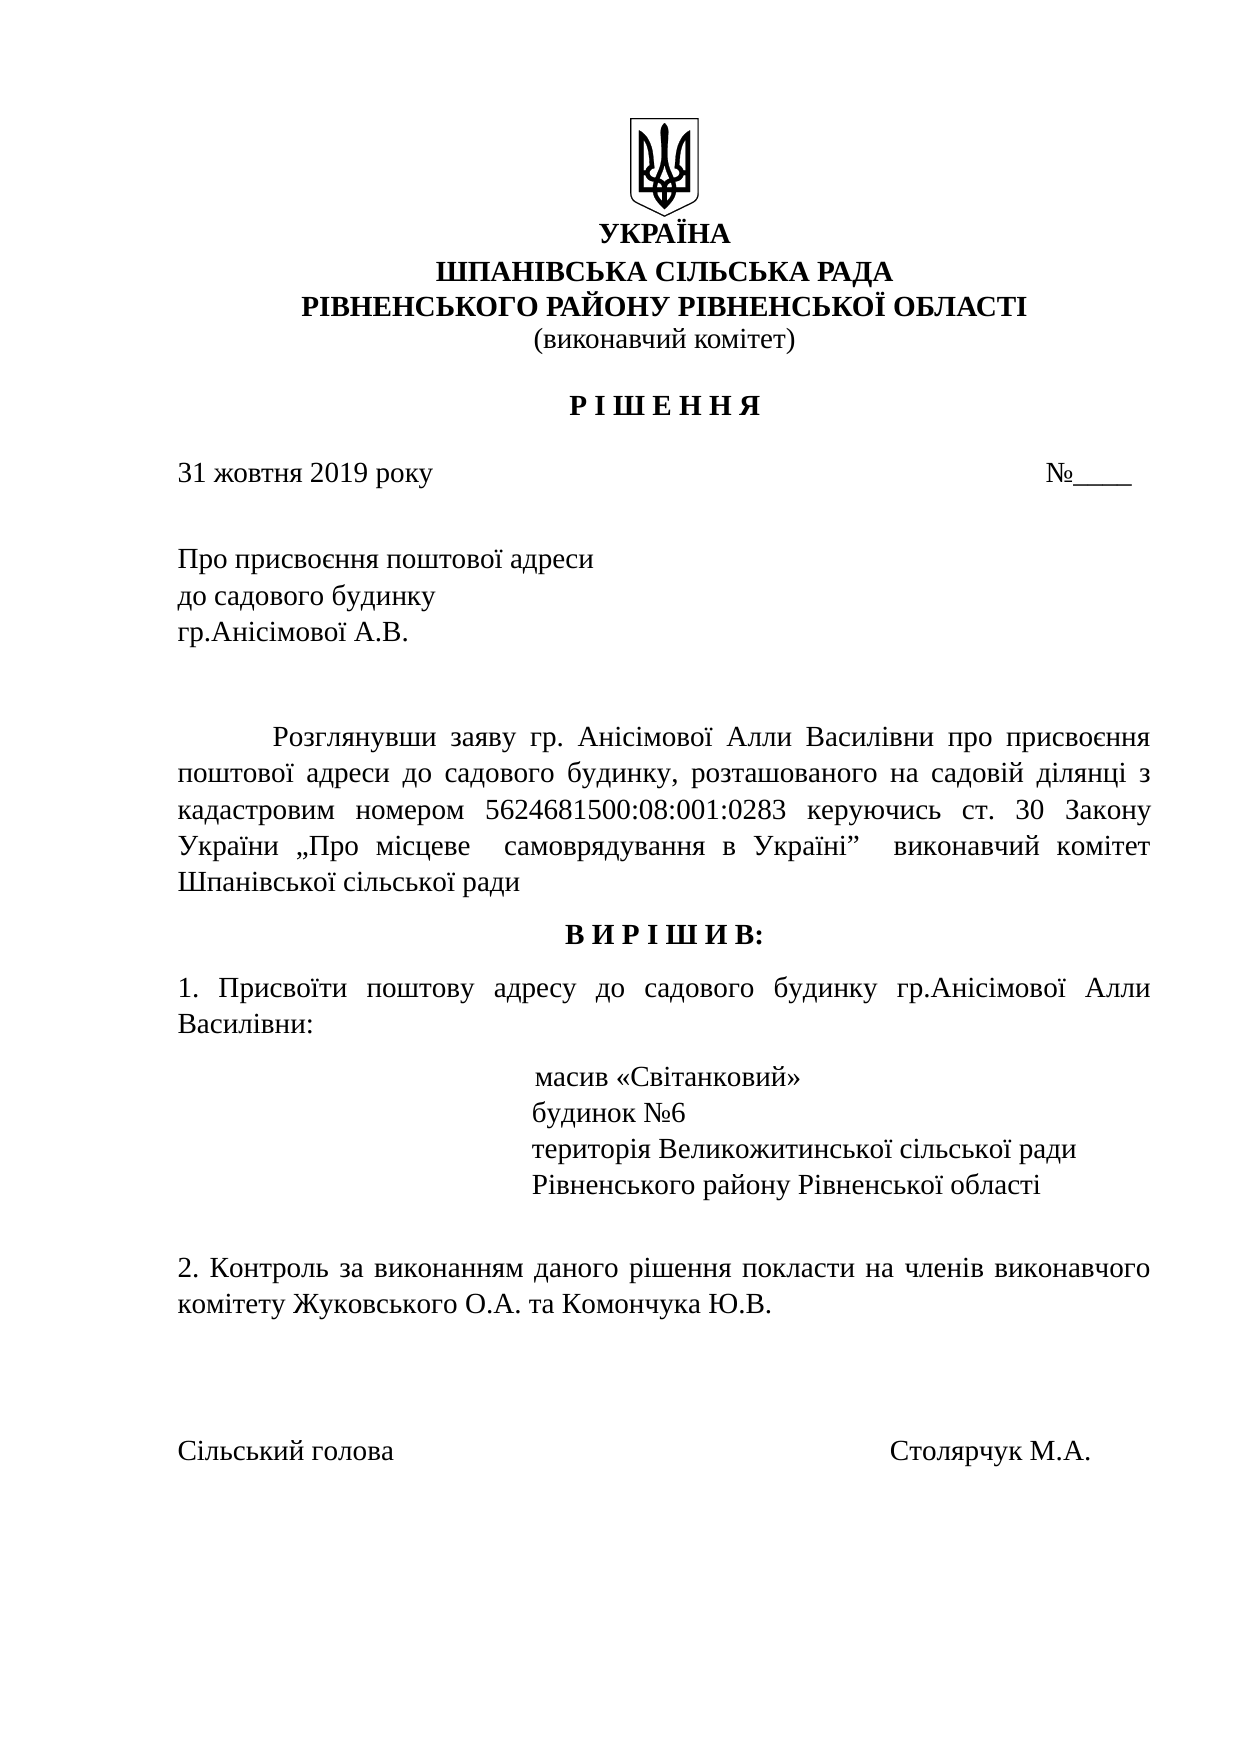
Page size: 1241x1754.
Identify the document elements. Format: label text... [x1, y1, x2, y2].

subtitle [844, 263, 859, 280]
text Рівненського району Рівненської області [177, 1167, 1152, 1201]
text Розглянувши заяву гр. Анісімової Алли Василівни про присвоєння поштової адреси до садового будинку, розташованого на садовій ділянці з кадастровим номером 5624681500:08:001:0283 керуючись ст. 30 Закону України „Про місцеве самоврядування в Україні” виконавчий комітет Шпанівської сільської ради [177, 719, 1152, 898]
text В И Р І Ш И В: [177, 917, 1152, 950]
text РІВНЕНСЬКОГО РАЙОНУ РІВНЕНСЬКОЇ ОБЛАСТІ [177, 298, 1152, 321]
subtitle ШПАНІВСЬКА сільська рада [177, 263, 853, 286]
text Р І Ш Е Н Н Я [177, 388, 1152, 422]
text будинок №6 [177, 1095, 1152, 1128]
text масив «Світанковий» [177, 1059, 1152, 1092]
text гр.Анісімової А.В. [177, 614, 1152, 647]
text 2. Контроль за виконанням даного рішення покласти на членів виконавчого комітету Жуковського О.А. та Комончука Ю.В. [177, 1250, 1152, 1320]
text 1. Присвоїти поштову адресу до садового будинку гр.Анісімової Алли Василівни: [177, 970, 1152, 1039]
text Про присвоєння поштової адреси [177, 542, 1152, 575]
subtitle ШПАНІВСЬКА сільська рада [871, 263, 1152, 286]
text Україна [177, 217, 1152, 250]
text до садового будинку [177, 578, 1152, 611]
text Сільський голова Столярчук М.А. [177, 1433, 1152, 1466]
text територія Великожитинської сільської ради [177, 1131, 1152, 1164]
text 31 жовтня 2019 року №____ [177, 455, 1152, 489]
text (виконавчий комітет) [177, 321, 1152, 354]
